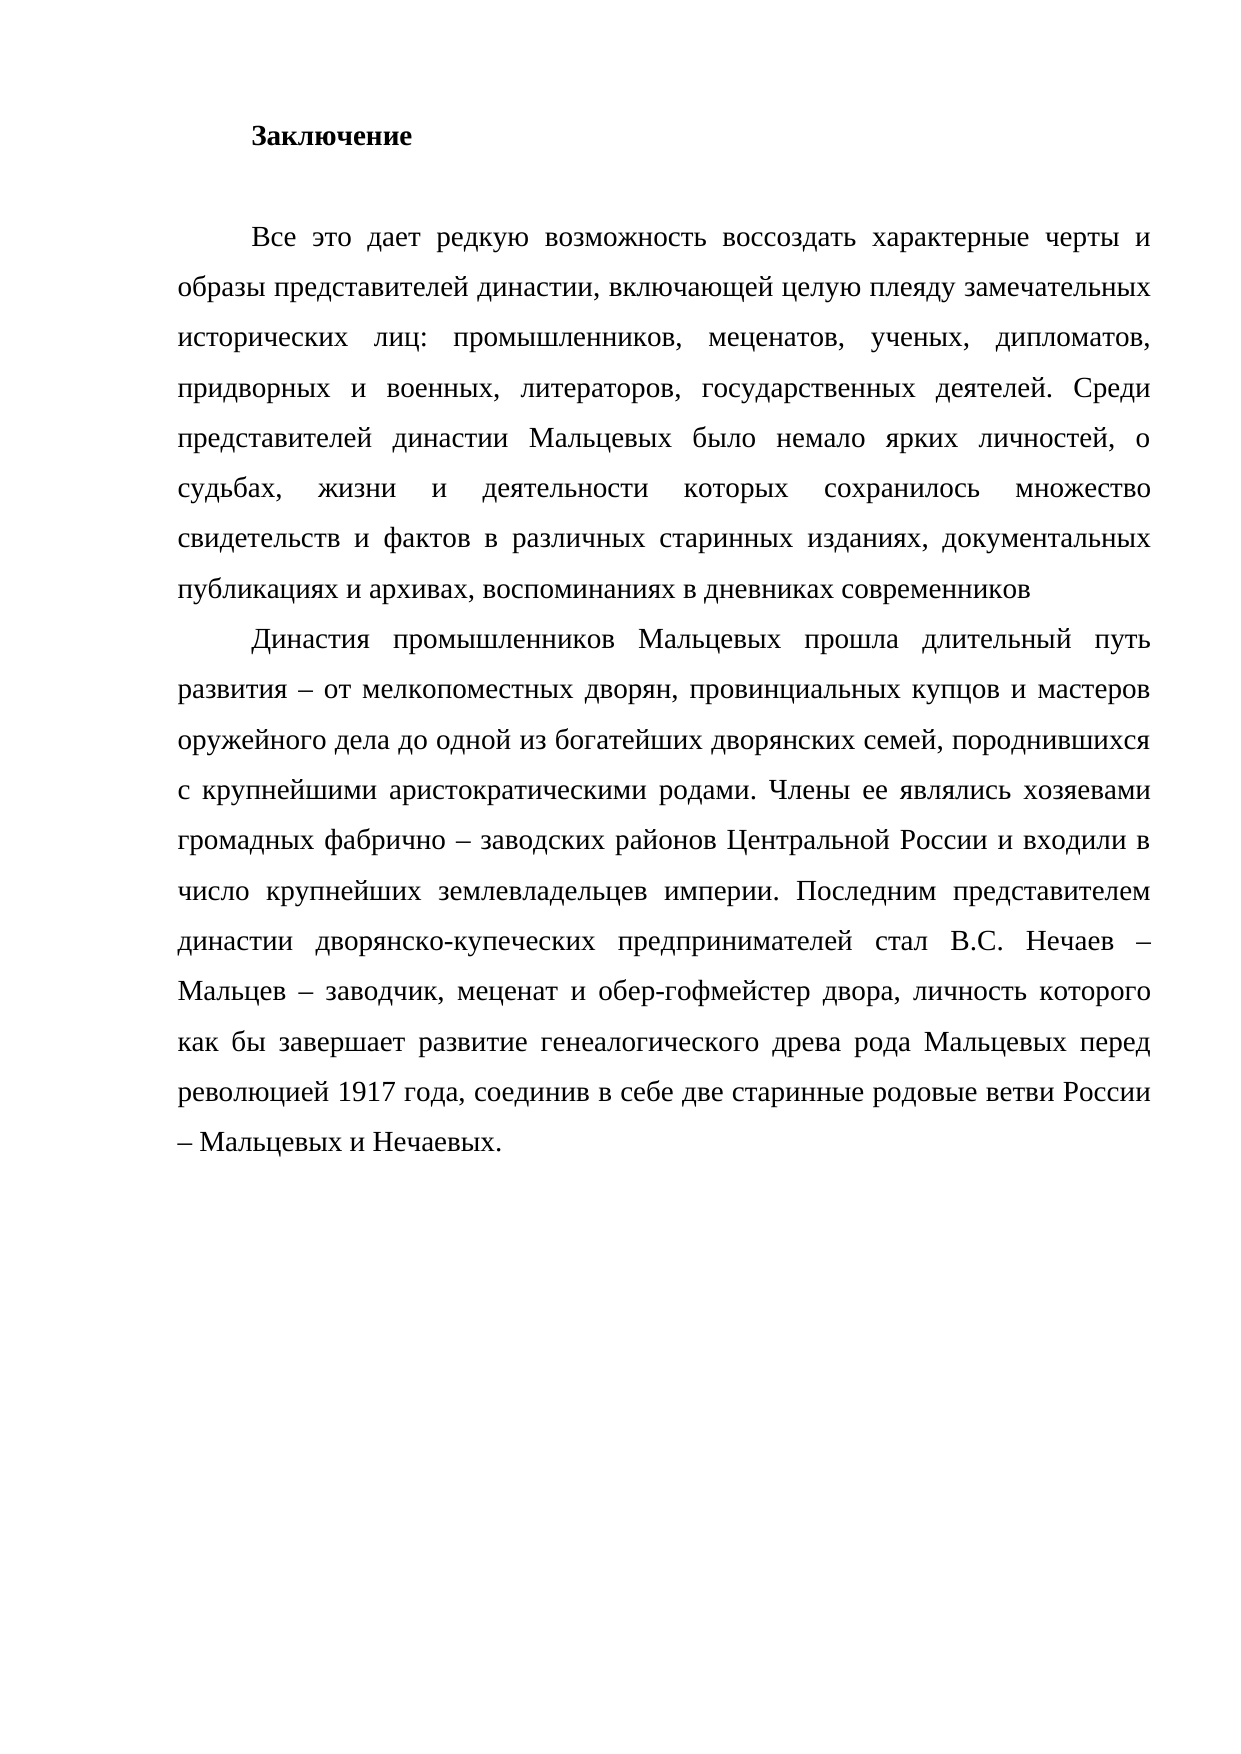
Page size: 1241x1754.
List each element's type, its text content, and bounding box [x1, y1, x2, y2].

text Династия промышленников Мальцевых прошла длительный путь развития – от мелкопоместных дворян, провинциальных купцов и мастеров оружейного дела до одной из богатейших дворянских семей, породнившихся с крупнейшими аристократическими родами. Члены ее являлись хозяевами громадных фабрично – заводских районов Центральной России и входили в число крупнейших землевладельцев империи. Последним представителем династии дворянско-купеческих предпринимателей стал В.С. Нечаев – Мальцев – заводчик, меценат и обер-гофмейстер двора, личность которого как бы завершает развитие генеалогического древа рода Мальцевых перед революцией 1917 года, соединив в себе две старинные родовые ветви России – Мальцевых и Нечаевых. [177, 621, 1152, 1158]
text Заключение [177, 118, 1152, 152]
text Все это дает редкую возможность воссоздать характерные черты и образы представителей династии, включающей целую плеяду замечательных исторических лиц: промышленников, меценатов, ученых, дипломатов, придворных и военных, литераторов, государственных деятелей. Среди представителей династии Мальцевых было немало ярких личностей, о судьбах, жизни и деятельности которых сохранилось множество свидетельств и фактов в различных старинных изданиях, документальных публикациях и архивах, воспоминаниях в дневниках современников [177, 219, 1152, 604]
